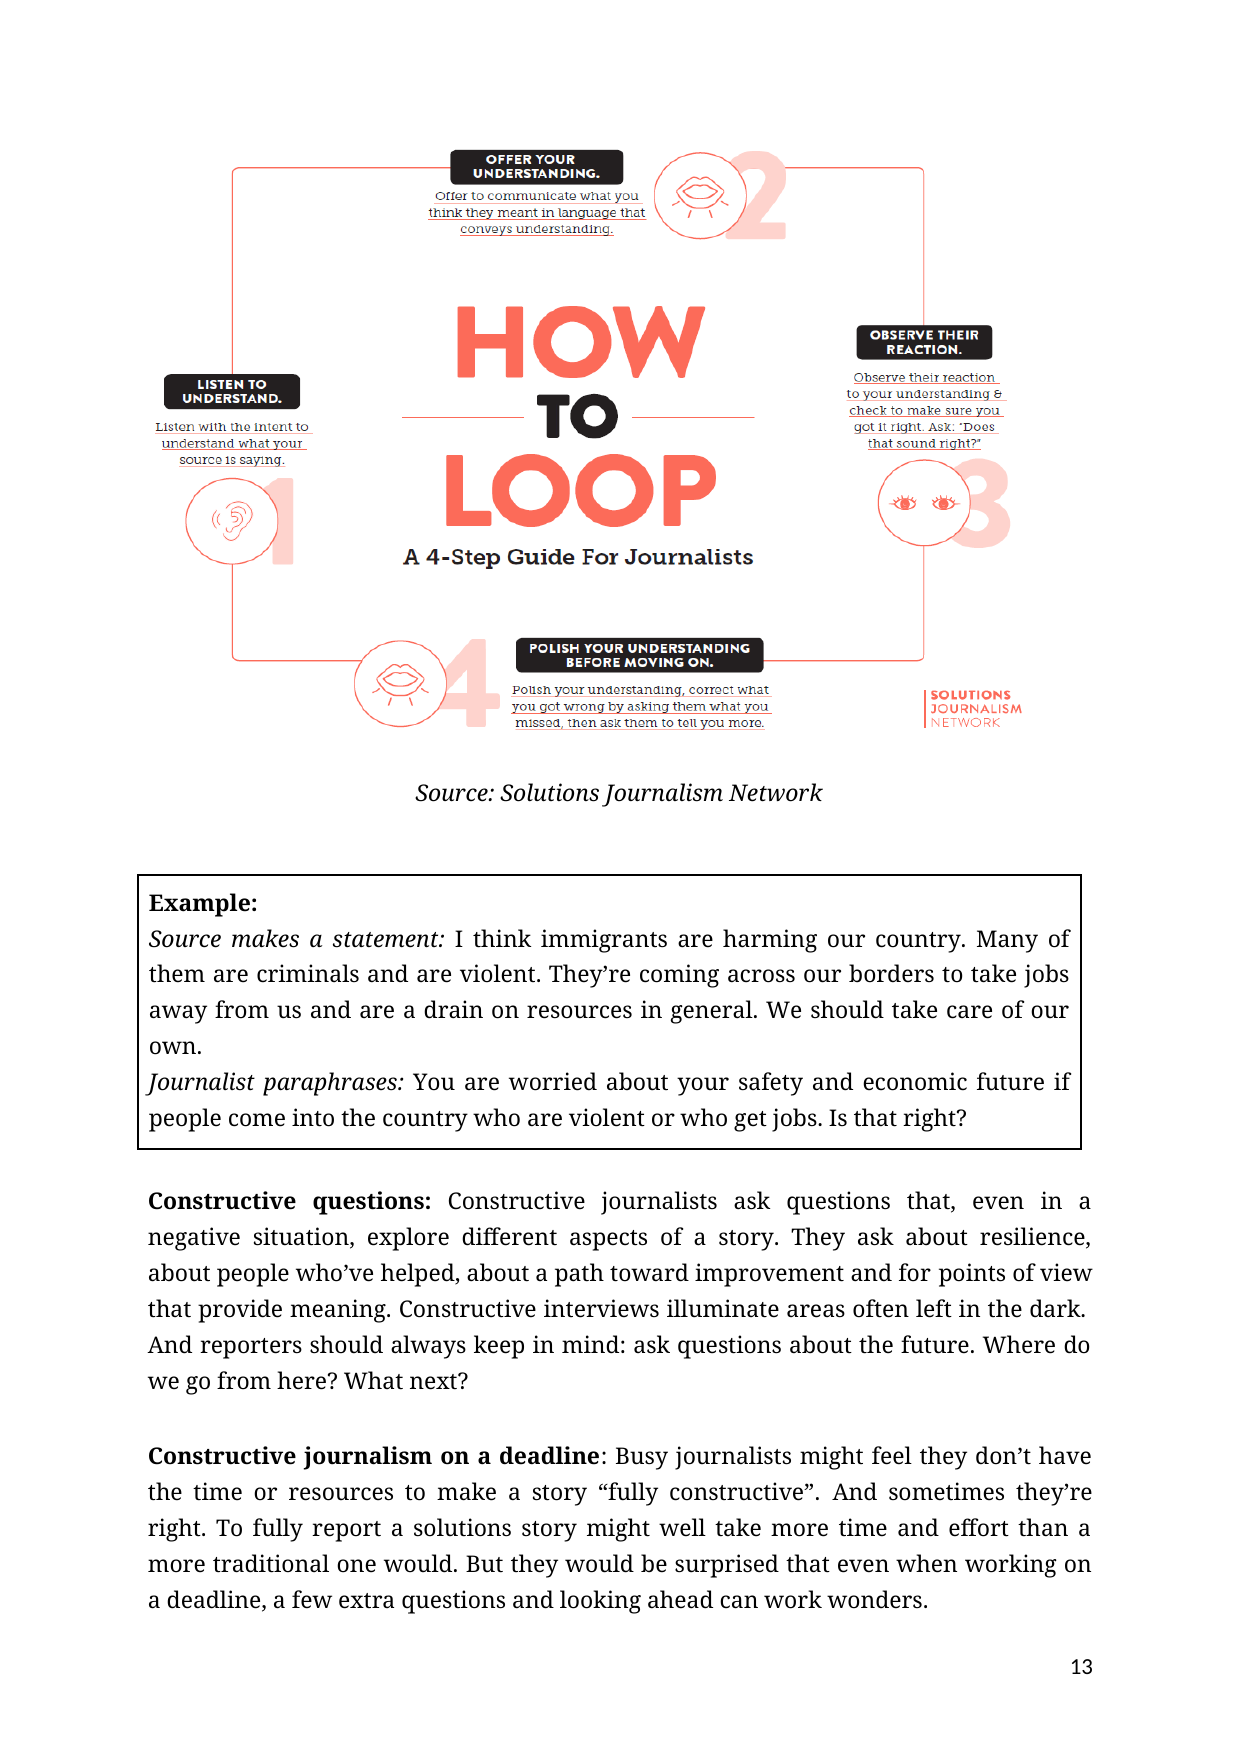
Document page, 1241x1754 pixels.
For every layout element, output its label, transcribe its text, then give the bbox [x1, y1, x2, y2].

table_header Example: Source makes a statement: I think immigrants are harming our country. Many of them are criminals and are violent. They’re coming across our borders to take jobs away from us and are a drain on resources in general. We should take care of our own. Journalist paraphrases: You are worried about your safety and economic future if people come into the country who are violent or who get jobs. Is that right? [139, 876, 1080, 1148]
text Source: Solutions Journalism Network [148, 777, 1093, 808]
text Constructive questions: Constructive journalists ask questions that, even in a negative situation, explore different aspects of a story. They ask about resilience, about people who’ve helped, about a path toward improvement and for points of view that provide meaning. Constructive interviews illuminate areas often left in the dark. And reporters should always keep in mind: ask questions about the future. Where do we go from here? What next? [148, 1185, 1093, 1396]
picture [147, 147, 1031, 748]
text Constructive journalism on a deadline: Busy journalists might feel they don’t have the time or resources to make a story “fully constructive”. And sometimes they’re right. To fully report a solutions story might well take more time and effort than a more traditional one would. But they would be surprised that even when working on a deadline, a few extra questions and looking ahead can work wonders. [148, 1440, 1093, 1615]
